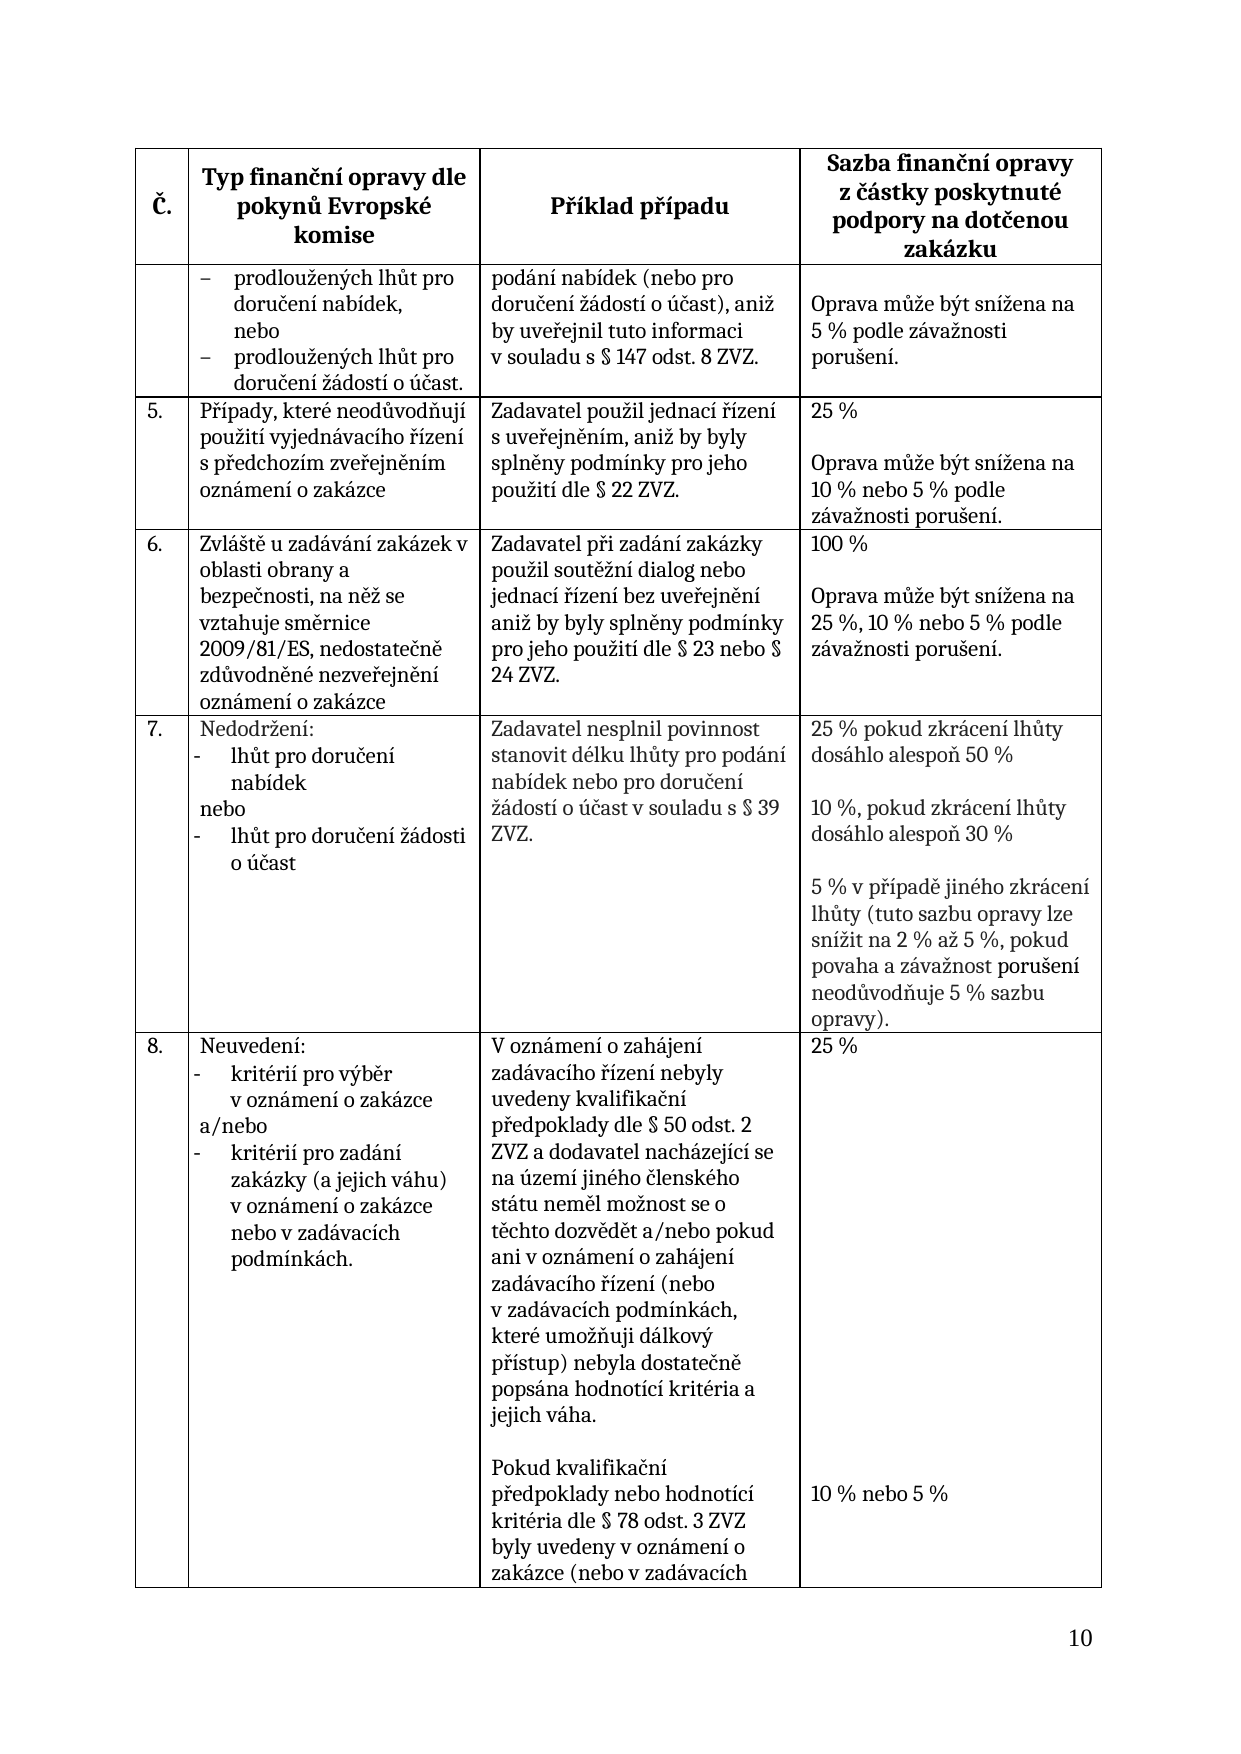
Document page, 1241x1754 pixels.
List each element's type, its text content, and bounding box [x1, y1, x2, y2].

table_cell Zadavatel použil jednací řízení s uveřejněním, aniž by byly splněny podmínky pro jeho použití dle § 22 ZVZ. [481, 398, 799, 529]
table_cell 8. [136, 1033, 188, 1587]
table_header Typ finanční opravy dle pokynů Evropské komise [189, 149, 479, 264]
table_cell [481, 1033, 799, 1587]
table_header Příklad případu [481, 149, 799, 264]
table_cell 25 % pokud zkrácení lhůty dosáhlo alespoň 50 % 10 %, pokud zkrácení lhůty dosáhlo alespoň 30 % 5 % v případě jiného zkrácení lhůty (tuto sazbu opravy lze snížit na 2 % až 5 %, pokud povaha a závažnost porušení neodůvodňuje 5 % sazbu opravy). [801, 716, 1101, 1032]
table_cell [481, 265, 799, 396]
table_cell Zvláště u zadávání zakázek v oblasti obrany a bezpečnosti, na něž se vztahuje směrnice 2009/81/ES, nedostatečně zdůvodněné nezveřejnění oznámení o zakázce [189, 530, 479, 715]
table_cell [189, 265, 479, 396]
table_cell Zadavatel při zadání zakázky použil soutěžní dialog nebo jednací řízení bez uveřejnění aniž by byly splněny podmínky pro jeho použití dle § 23 nebo § 24 ZVZ. [481, 530, 799, 715]
table_cell Případy, které neodůvodňují použití vyjednávacího řízení s předchozím zveřejněním oznámení o zakázce [189, 398, 479, 529]
table_cell 4. [136, 265, 188, 396]
table_cell Nedodržení: lhůt pro doručení nabídek nebo lhůt pro doručení žádosti o účast [189, 716, 479, 1032]
table_cell 6. [136, 530, 188, 715]
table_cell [801, 265, 1101, 396]
table_cell 7. [136, 716, 188, 1032]
table_header Č. [136, 149, 188, 264]
table_cell 100 % Oprava může být snížena na 25 %, 10 % nebo 5 % podle závažnosti porušení. [801, 530, 1101, 715]
table_cell 25 % 10 % nebo 5 % [801, 1033, 1101, 1587]
table_cell Zadavatel nesplnil povinnost stanovit délku lhůty pro podání nabídek nebo pro doručení žádostí o účast v souladu s § 39 ZVZ. [481, 716, 799, 1032]
table_cell 25 % Oprava může být snížena na 10 % nebo 5 % podle závažnosti porušení. [801, 398, 1101, 529]
table_cell 5. [136, 398, 188, 529]
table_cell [189, 1033, 479, 1587]
table_header Sazba finanční opravy z částky poskytnuté podpory na dotčenou zakázku [801, 149, 1101, 264]
